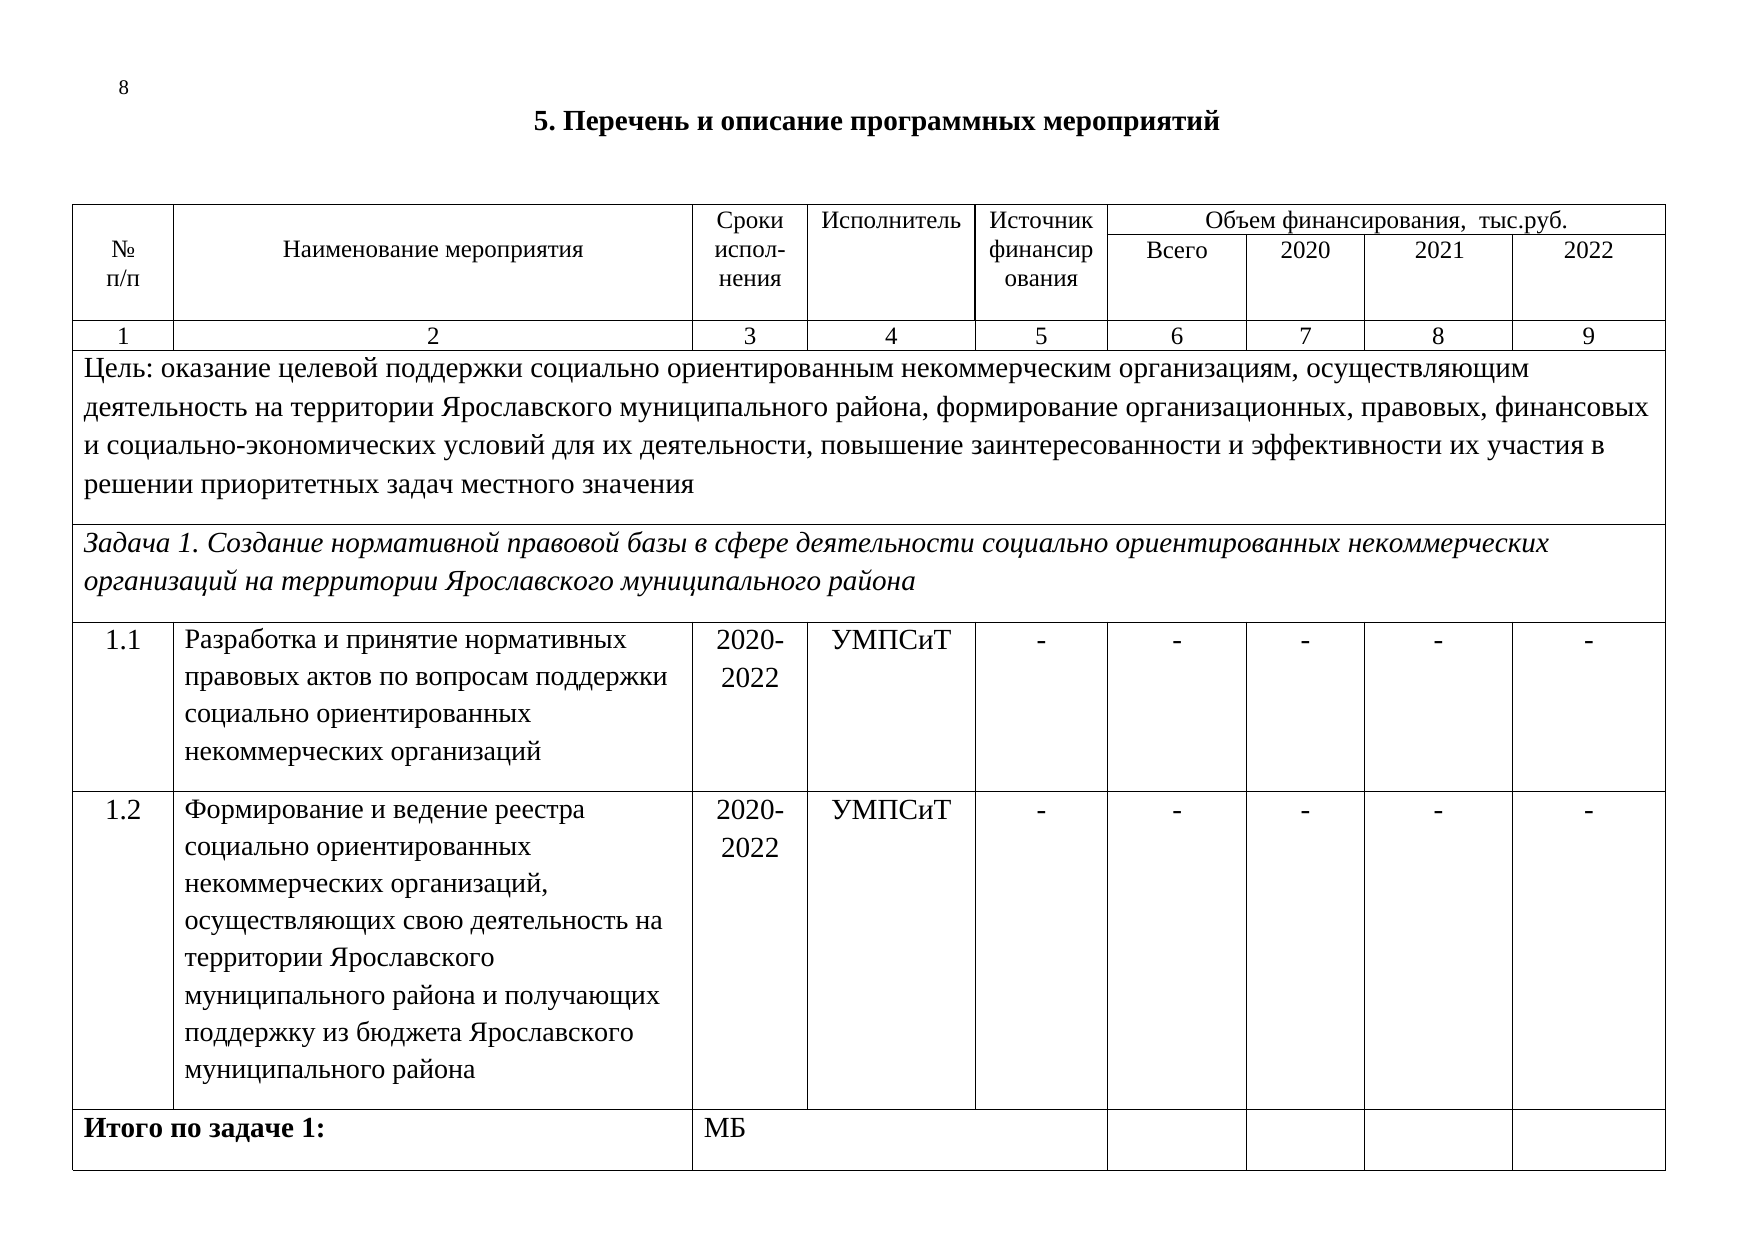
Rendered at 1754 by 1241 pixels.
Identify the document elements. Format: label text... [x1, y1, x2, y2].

table_cell - [976, 623, 1107, 791]
table_cell - [1108, 792, 1246, 1109]
table_cell УМПСиТ [808, 623, 975, 791]
table_header Источник финансирования [976, 205, 1107, 320]
table_cell 8 [1365, 321, 1512, 350]
table_cell Формирование и ведение реестра социально ориентированных некоммерческих организаций, осуществляющих свою деятельность на территории Ярославского муниципального района и получающих поддержку из бюджета Ярославского муниципального района [174, 792, 692, 1109]
table_cell 2 [174, 321, 692, 350]
table_cell 2020-2022 [693, 623, 807, 791]
table_cell Разработка и принятие нормативных правовых актов по вопросам поддержки социально ориентированных некоммерческих организаций [174, 623, 692, 791]
table_cell 2020-2022 [693, 792, 807, 1109]
table_cell 4 [808, 321, 975, 350]
table_header № п/п [73, 205, 173, 320]
table_header Исполнитель [808, 205, 974, 320]
table_cell УМПСиТ [808, 792, 975, 1109]
table_header Сроки испол-нения [693, 205, 807, 320]
table_cell 7 [1247, 321, 1364, 350]
table_cell - [1247, 792, 1364, 1109]
table_cell [1513, 1110, 1665, 1169]
text 5. Перечень и описание программных мероприятий [118, 103, 1636, 137]
table_cell Всего [1108, 235, 1246, 320]
table_header Объем финансирования, тыс.руб. [1108, 205, 1665, 234]
table_cell 1 [73, 321, 173, 350]
table_cell 2022 [1513, 235, 1665, 320]
table_cell 9 [1513, 321, 1665, 350]
table_cell 1.2 [73, 792, 173, 1109]
table_cell Задача 1. Создание нормативной правовой базы в сфере деятельности социально ориентированных некоммерческих организаций на территории Ярославского муниципального района [73, 525, 1665, 622]
table_cell [1247, 1110, 1364, 1169]
table_cell - [1108, 623, 1246, 791]
table_cell МБ [693, 1110, 1107, 1169]
table_cell - [1513, 623, 1665, 791]
table_cell 3 [693, 321, 807, 350]
table_cell - [1513, 792, 1665, 1109]
table_cell - [1365, 623, 1512, 791]
table_cell - [976, 792, 1107, 1109]
table_cell Итого по задаче 1: [73, 1110, 692, 1169]
table_cell 1.1 [73, 623, 173, 791]
table_cell [1108, 1110, 1246, 1169]
table_cell 2020 [1247, 235, 1364, 320]
table_cell 5 [976, 321, 1107, 350]
table_cell 6 [1108, 321, 1246, 350]
table_cell 2021 [1365, 235, 1512, 320]
table_cell - [1247, 623, 1364, 791]
table_header Наименование мероприятия [174, 205, 692, 320]
table_cell [1365, 1110, 1512, 1169]
table_cell - [1365, 792, 1512, 1109]
table_cell Цель: оказание целевой поддержки социально ориентированным некоммерческим организациям, осуществляющим деятельность на территории Ярославского муниципального района, формирование организационных, правовых, финансовых и социально-экономических условий для их деятельности, повышение заинтересованности и эффективности их участия в решении приоритетных задач местного значения [73, 351, 1665, 524]
